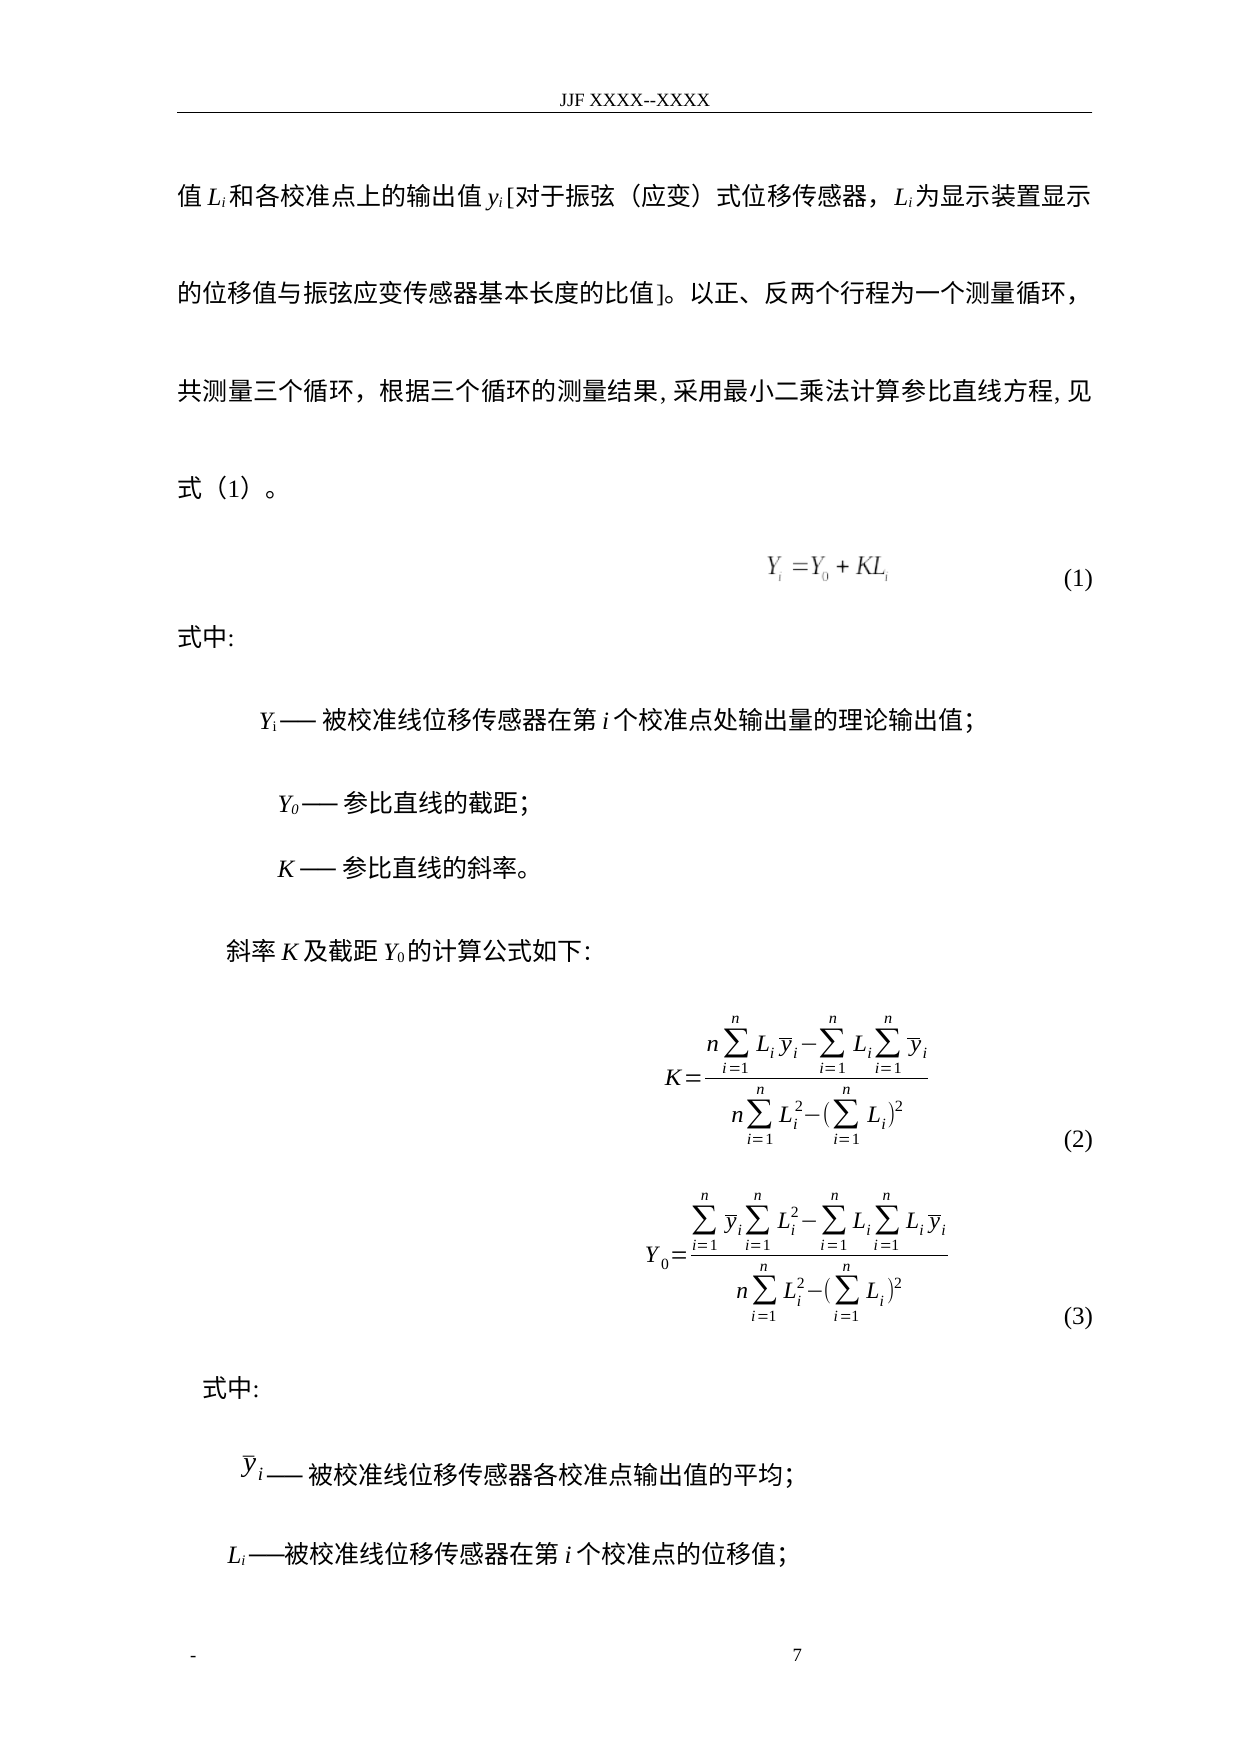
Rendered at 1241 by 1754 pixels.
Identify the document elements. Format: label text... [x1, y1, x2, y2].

text Li ──被校准线位移传感器在第i个校准点的位移值； [177, 1520, 1092, 1585]
text Y0 ── 参比直线的截距； [177, 769, 1092, 834]
text 式中: [177, 1354, 1092, 1419]
text 斜率K及截距Y0的计算公式如下： [177, 917, 1092, 982]
text 式中: [177, 603, 1092, 668]
text (2) [176, 1000, 1092, 1163]
text ── 被校准线位移传感器各校准点输出值的平均； [177, 1437, 1092, 1502]
text K ── 参比直线的斜率。 [177, 834, 1092, 899]
text Yi ── 被校准线位移传感器在第i个校准点处输出量的理论输出值； [177, 686, 1092, 751]
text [177, 162, 1092, 519]
text (1) [177, 538, 1092, 603]
text (3) [176, 1177, 1092, 1339]
